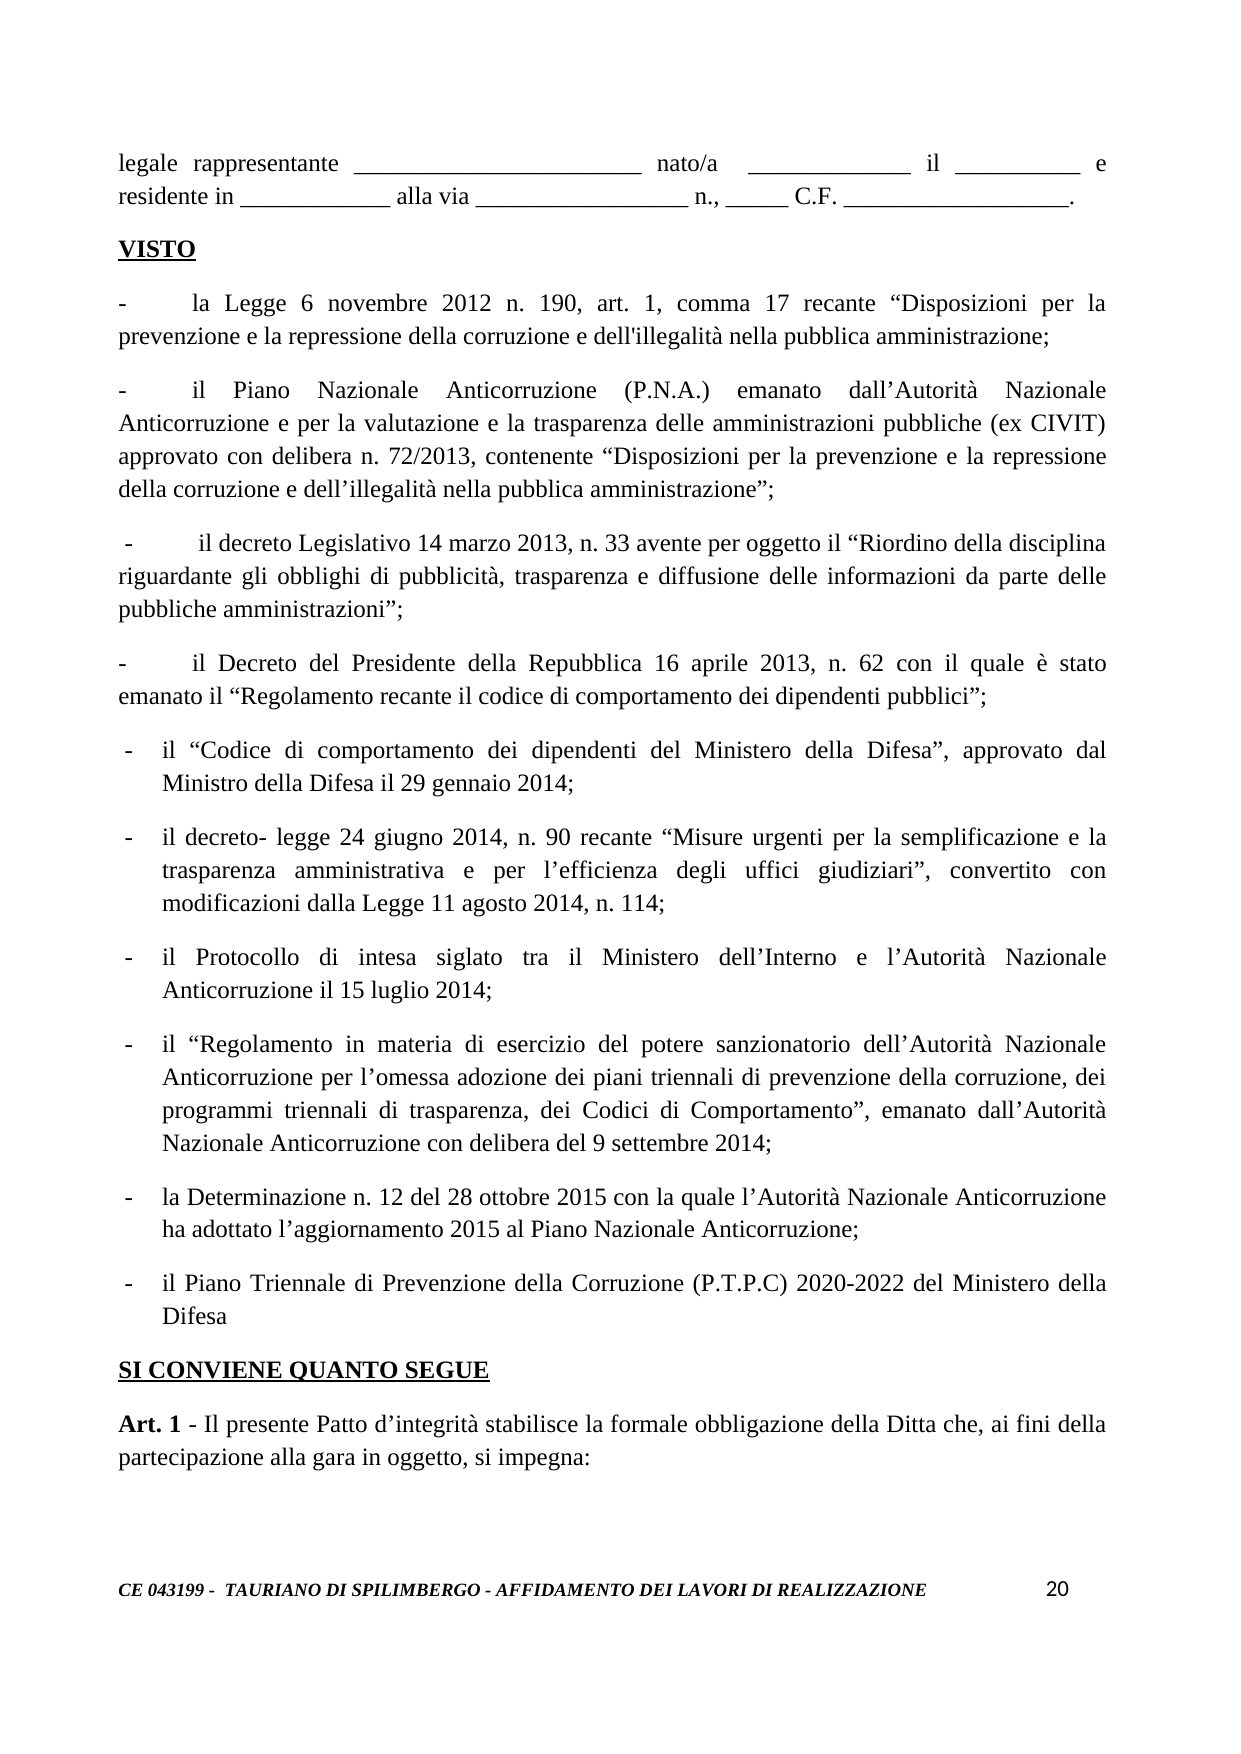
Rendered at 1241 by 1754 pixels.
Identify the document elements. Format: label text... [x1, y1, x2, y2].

text - il Piano Nazionale Anticorruzione (P.N.A.) emanato dall’Autorità Nazionale Anticorruzione e per la valutazione e la trasparenza delle amministrazioni pubbliche (ex CIVIT) approvato con delibera n. 72/2013, contenente “Disposizioni per la prevenzione e la repressione della corruzione e dell’illegalità nella pubblica amministrazione”; [118, 375, 1107, 503]
list il “Regolamento in materia di esercizio del potere sanzionatorio dell’Autorità Nazionale Anticorruzione per l’omessa adozione dei piani triennali di prevenzione della corruzione, dei programmi triennali di trasparenza, dei Codici di Comportamento”, emanato dall’Autorità Nazionale Anticorruzione con delibera del 9 settembre 2014; [124, 1029, 1107, 1156]
text - la Legge 6 novembre 2012 n. 190, art. 1, comma 17 recante “Disposizioni per la prevenzione e la repressione della corruzione e dell'illegalità nella pubblica amministrazione; [118, 288, 1107, 350]
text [118, 148, 1107, 209]
list il Protocollo di intesa siglato tra il Ministero dell’Interno e l’Autorità Nazionale Anticorruzione il 15 luglio 2014; [124, 942, 1107, 1003]
list il “Codice di comportamento dei dipendenti del Ministero della Difesa”, approvato dal Ministro della Difesa il 29 gennaio 2014; [124, 735, 1107, 797]
list il decreto- legge 24 giugno 2014, n. 90 recante “Misure urgenti per la semplificazione e la trasparenza amministrativa e per l’efficienza degli uffici giudiziari”, convertito con modificazioni dalla Legge 11 agosto 2014, n. 114; [124, 822, 1107, 917]
text VISTO [118, 234, 1107, 263]
text SI CONVIENE QUANTO SEGUE [118, 1355, 1107, 1384]
text - il decreto Legislativo 14 marzo 2013, n. 33 avente per oggetto il “Riordino della disciplina riguardante gli obblighi di pubblicità, trasparenza e diffusione delle informazioni da parte delle pubbliche amministrazioni”; [118, 528, 1107, 623]
text - il Decreto del Presidente della Repubblica 16 aprile 2013, n. 62 con il quale è stato emanato il “Regolamento recante il codice di comportamento dei dipendenti pubblici”; [118, 648, 1107, 710]
list la Determinazione n. 12 del 28 ottobre 2015 con la quale l’Autorità Nazionale Anticorruzione ha adottato l’aggiornamento 2015 al Piano Nazionale Anticorruzione; [124, 1182, 1107, 1243]
text Art. 1 - Il presente Patto d’integrità stabilisce la formale obbligazione della Ditta che, ai fini della partecipazione alla gara in oggetto, si impegna: [118, 1409, 1107, 1471]
list il Piano Triennale di Prevenzione della Corruzione (P.T.P.C) 2020-2022 del Ministero della Difesa [124, 1268, 1107, 1330]
